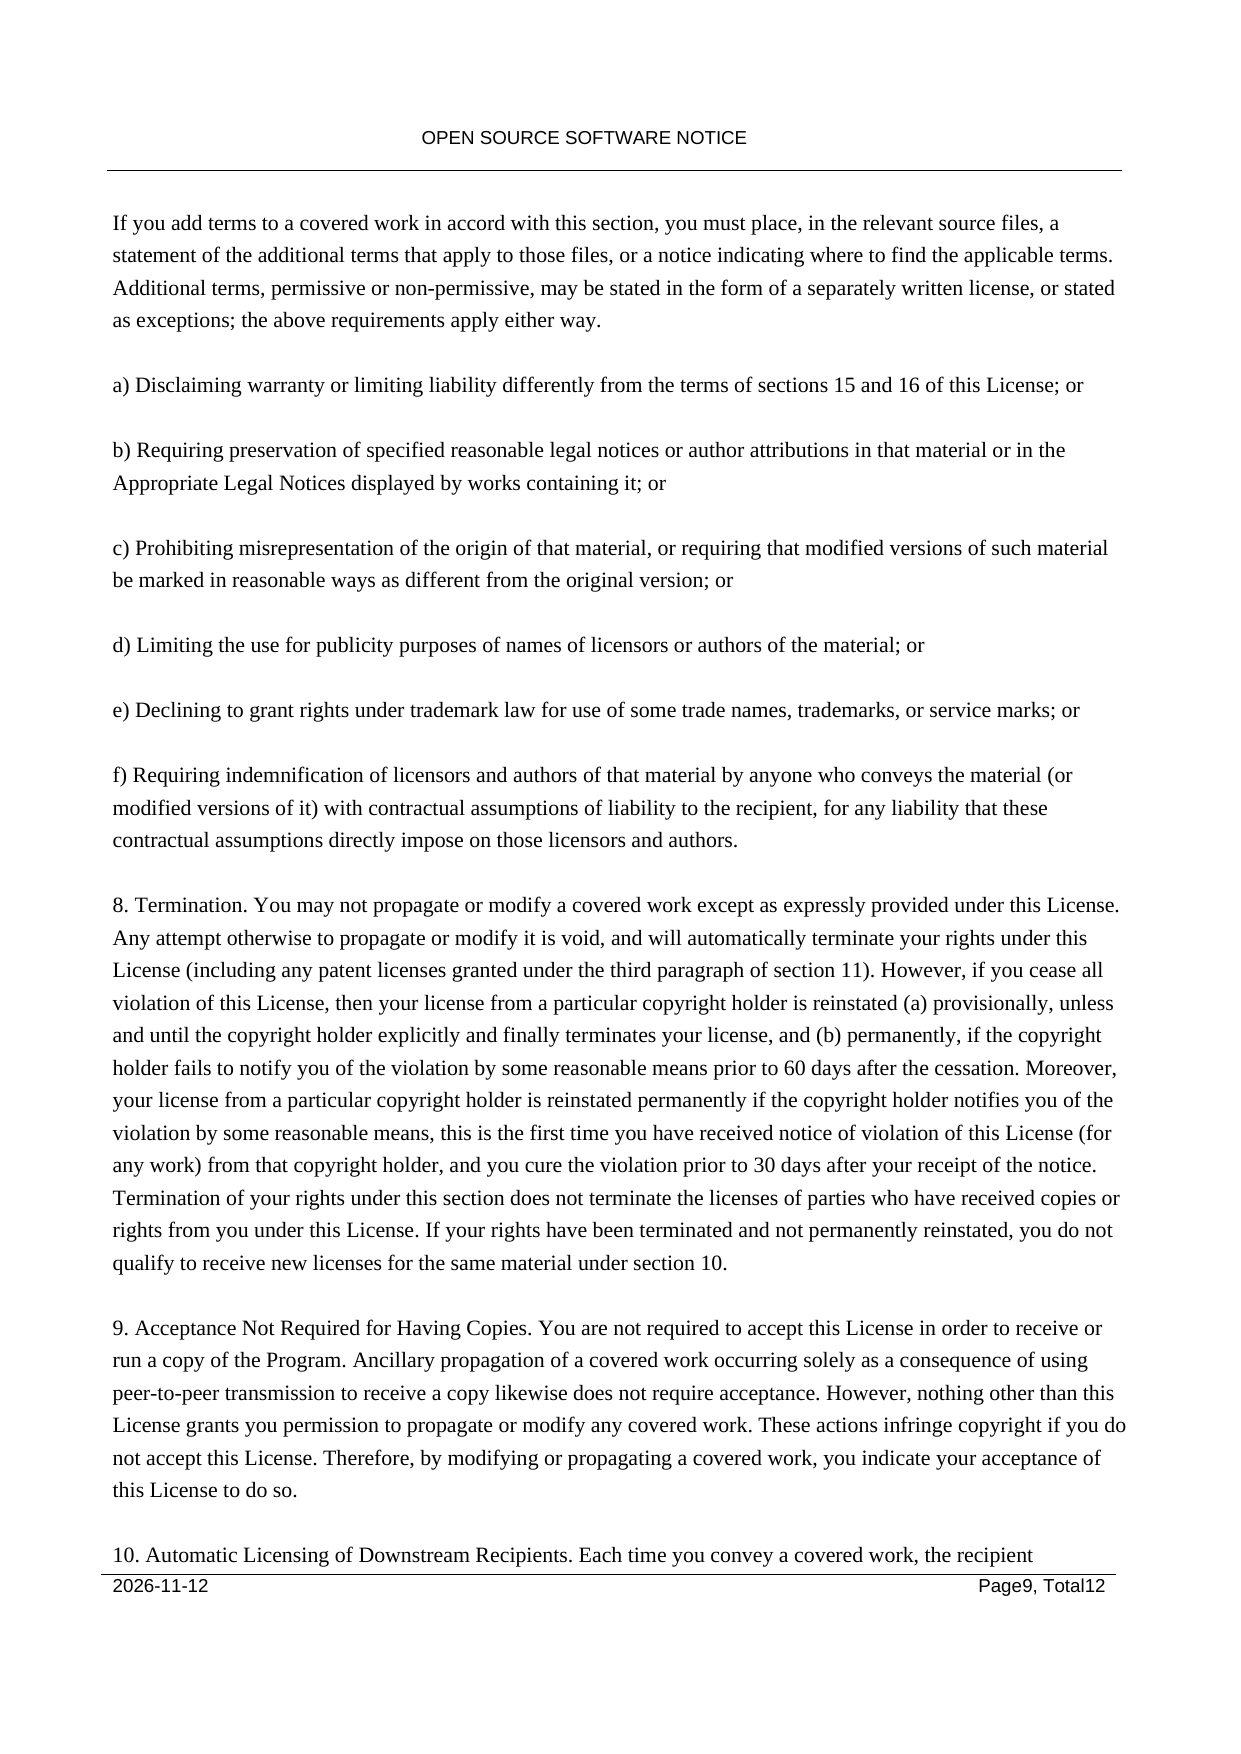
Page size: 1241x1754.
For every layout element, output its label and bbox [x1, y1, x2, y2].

text [112, 206, 1128, 1571]
